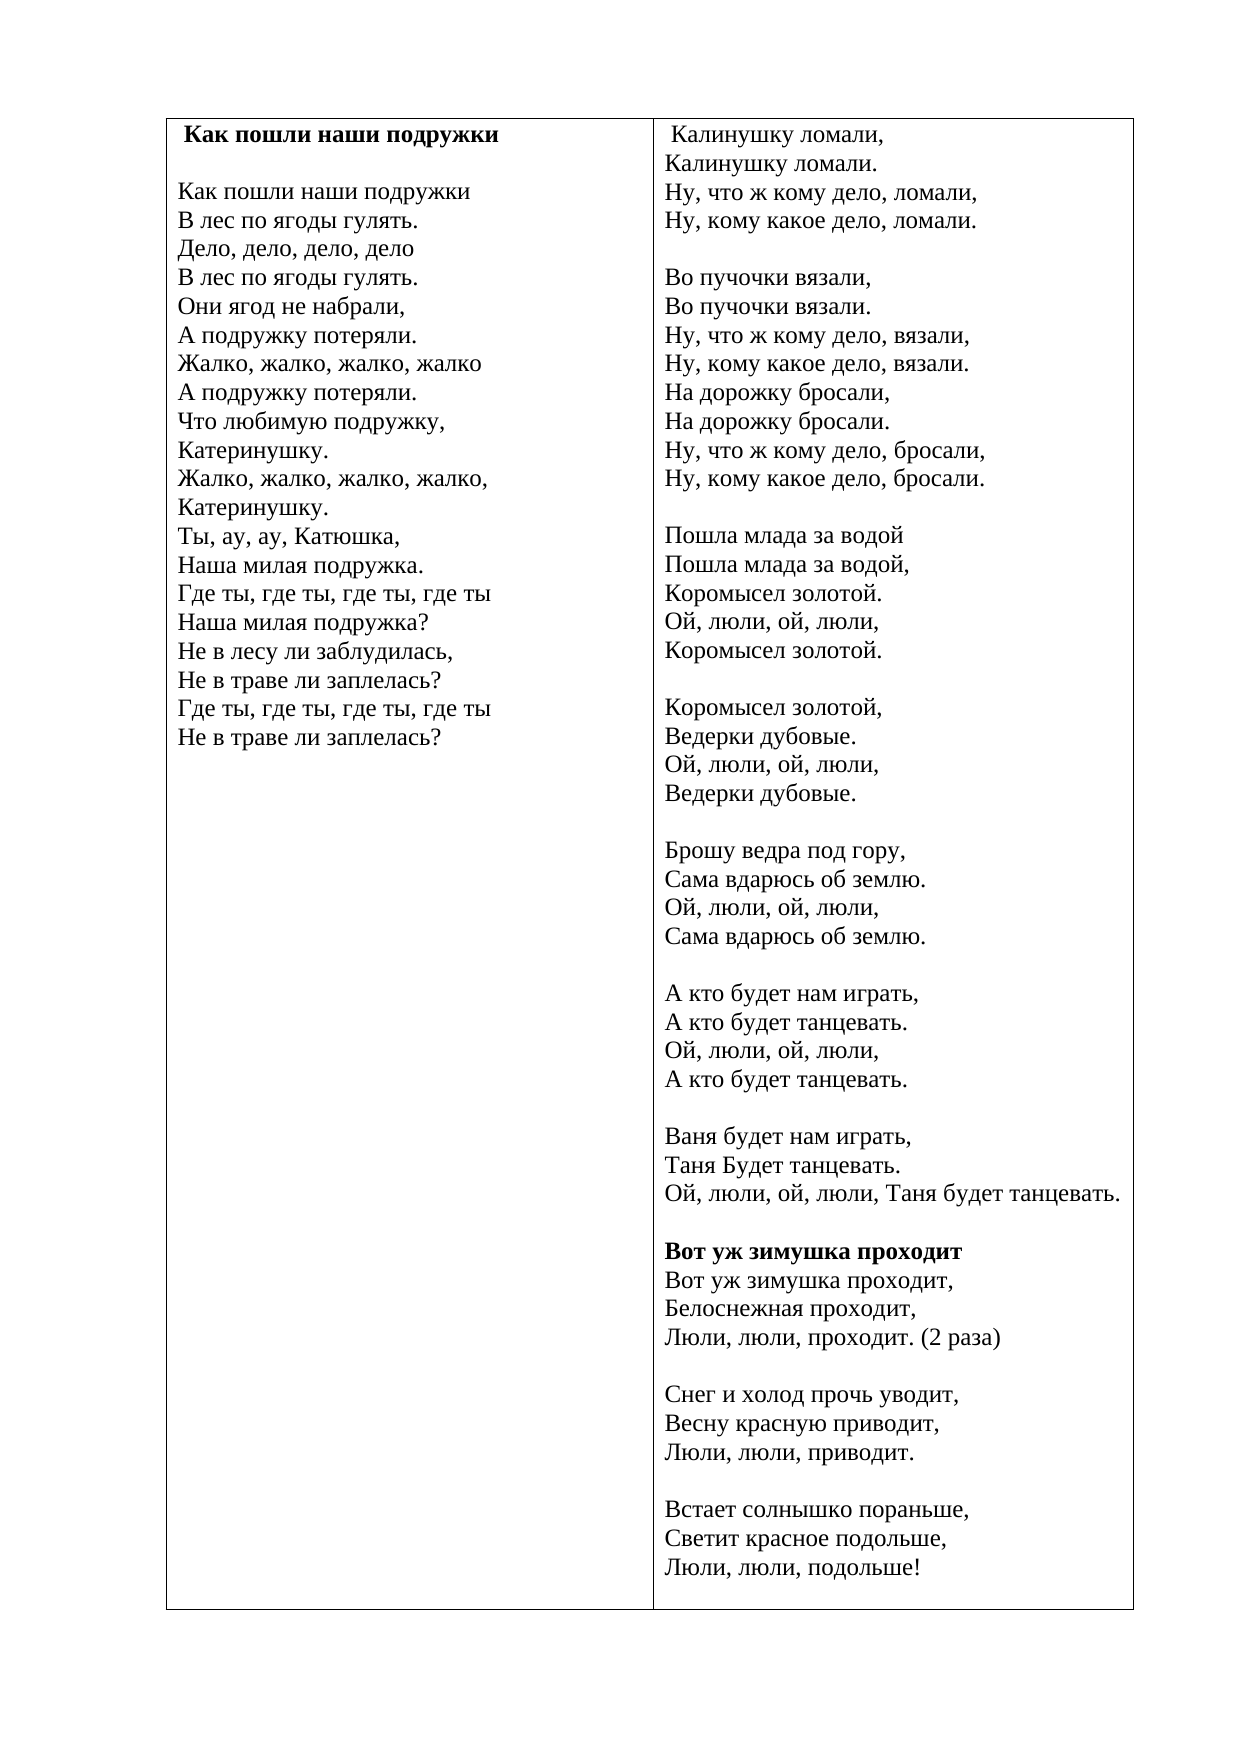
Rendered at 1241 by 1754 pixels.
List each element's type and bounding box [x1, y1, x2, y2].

table_header [654, 119, 1133, 1609]
table_header [167, 119, 653, 1609]
